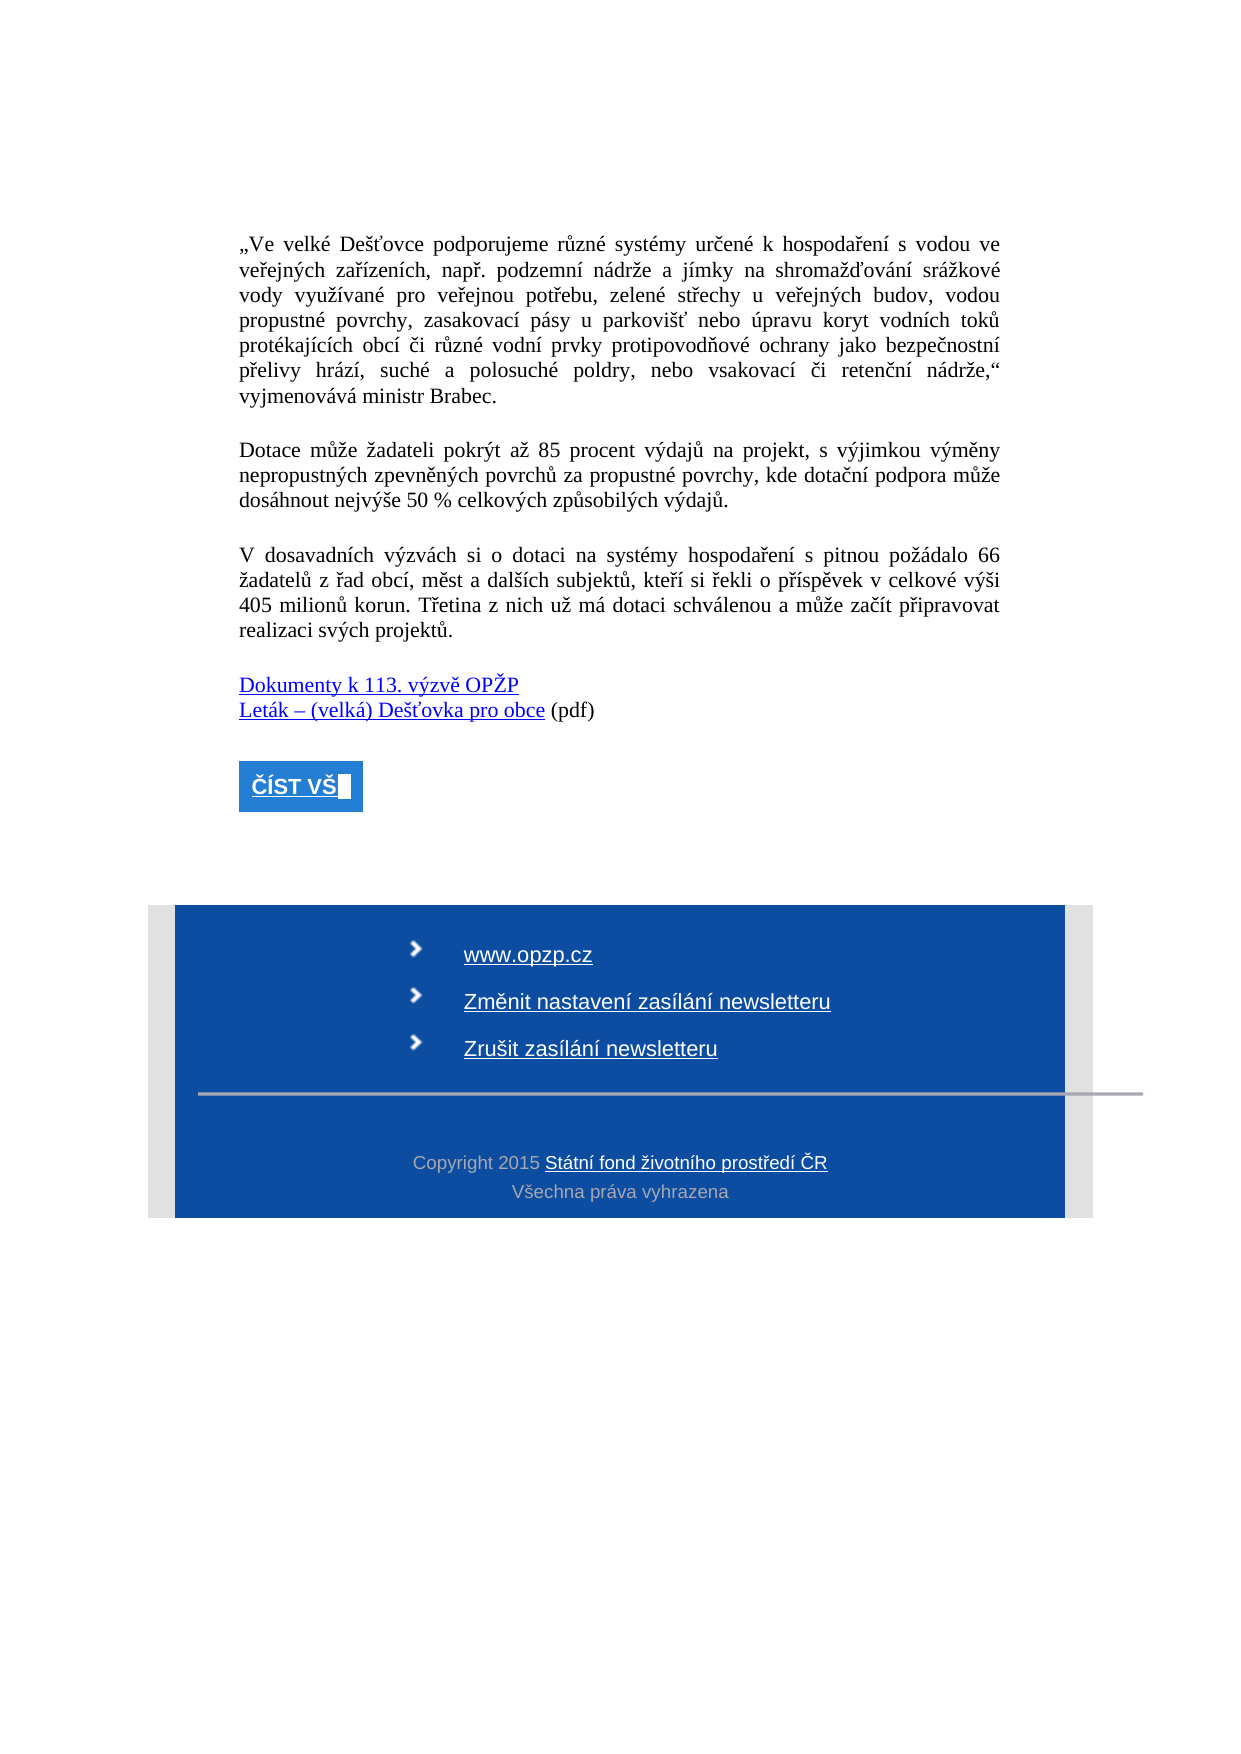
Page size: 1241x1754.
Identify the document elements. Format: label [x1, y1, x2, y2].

picture [409, 1033, 424, 1052]
picture [409, 986, 424, 1005]
picture [409, 939, 424, 959]
